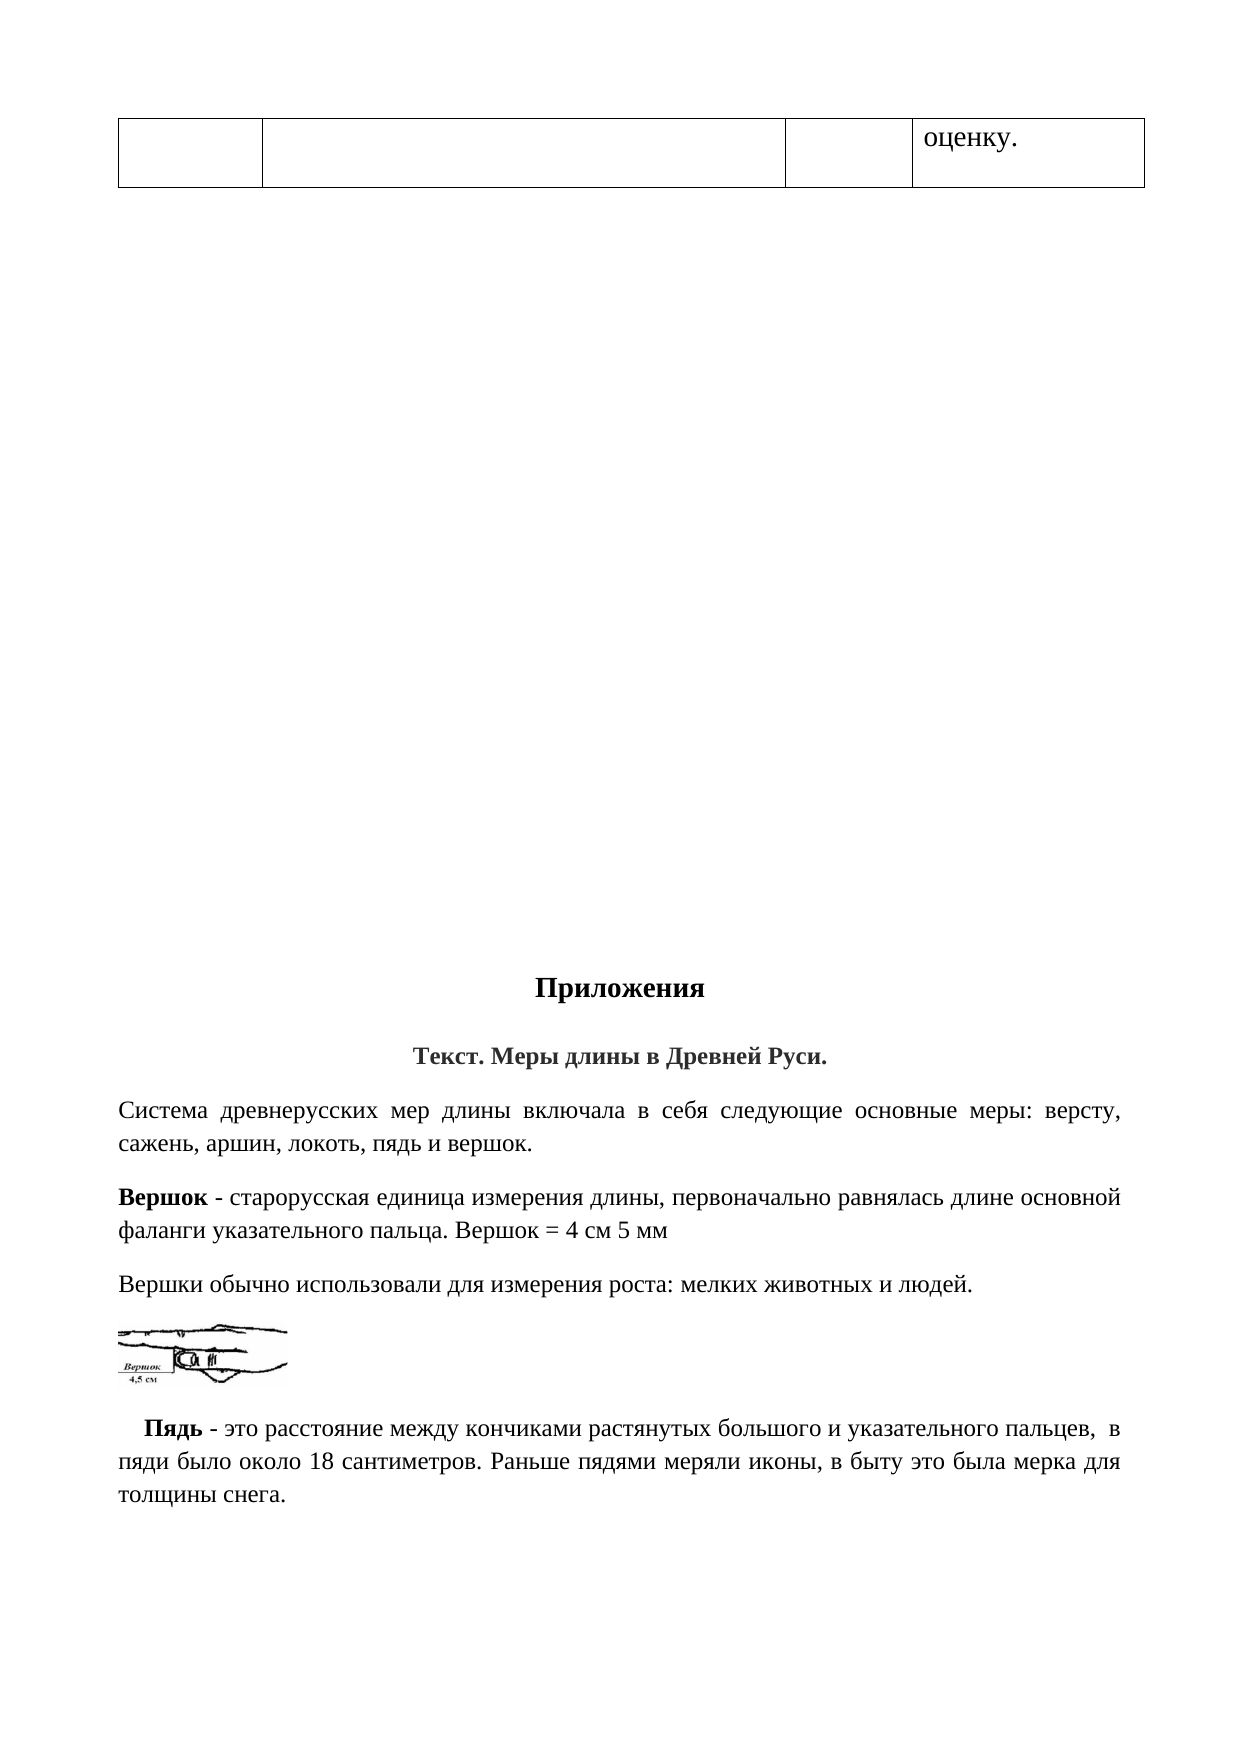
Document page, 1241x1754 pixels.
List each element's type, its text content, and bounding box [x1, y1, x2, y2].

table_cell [119, 119, 262, 187]
text Текст. Меры длины в Древней Руси. [118, 1041, 1122, 1070]
text Система древнерусских мер длины включала в себя следующие основные меры: версту, сажень, аршин, локоть, пядь и вершок. [118, 1095, 1122, 1157]
text Вершки обычно использовали для измерения роста: мелких животных и людей. [118, 1269, 1122, 1298]
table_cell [263, 119, 785, 187]
text Пядь - это расстояние между кончиками растянутых большого и указательного пальцев, в пяди было около 18 сантиметров. Раньше пядями меряли иконы, в быту это была мерка для толщины снега. [118, 1413, 1122, 1508]
text Приложения [118, 970, 1122, 1004]
text Вершок - старорусская единица измерения длины, первоначально равнялась длине основной фаланги указательного пальца. Вершок = 4 см 5 мм [118, 1182, 1122, 1244]
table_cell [786, 119, 912, 187]
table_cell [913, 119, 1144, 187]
picture [118, 1322, 288, 1389]
